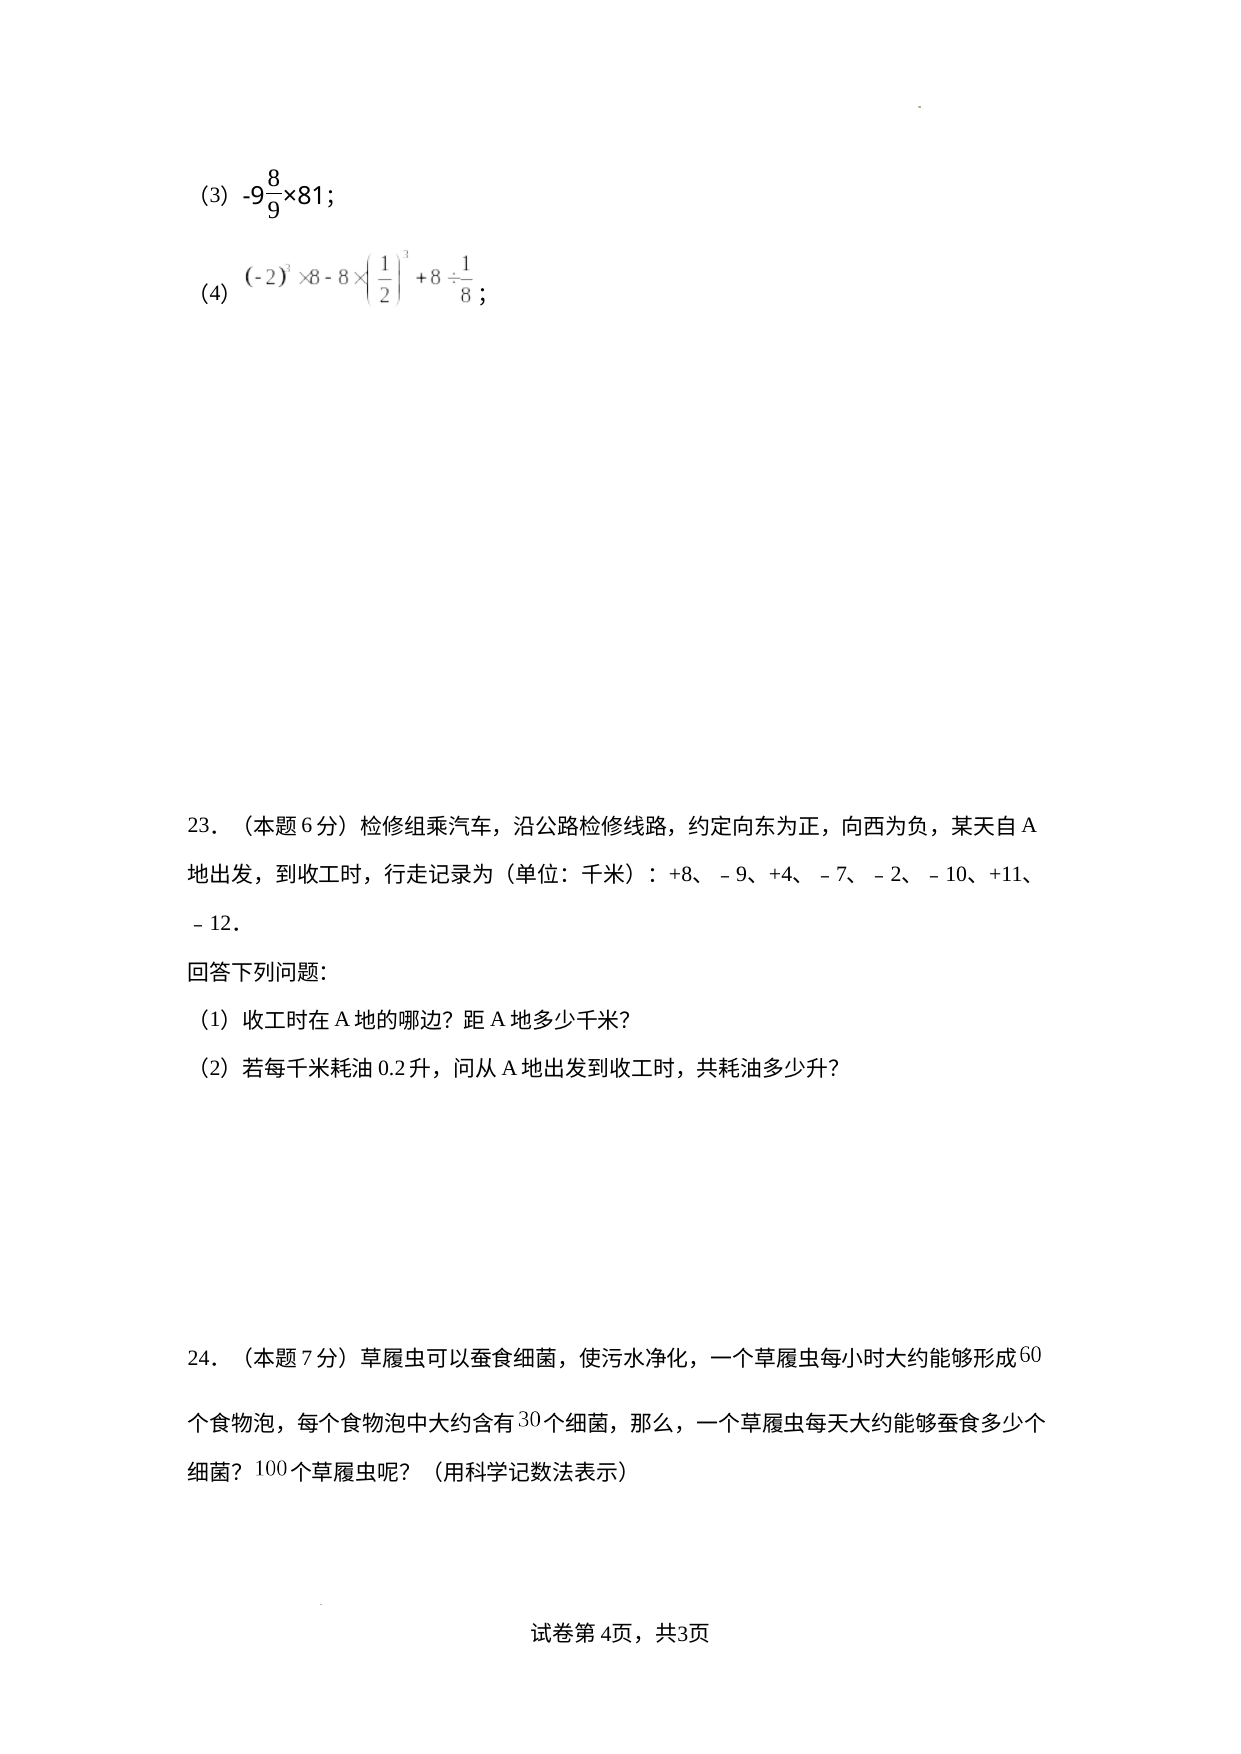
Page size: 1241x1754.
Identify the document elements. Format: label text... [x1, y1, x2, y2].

text （4）； [187, 244, 1053, 341]
text 24．（本题7分）草履虫可以蚕食细菌，使污水净化，一个草履虫每小时大约能够形成个食物泡，每个食物泡中大约含有个细菌，那么，一个草履虫每天大约能够蚕食多少个细菌？个草履虫呢？（用科学记数法表示） [187, 1325, 1053, 1487]
text （3）-9×81； [187, 162, 1053, 227]
text （1）收工时在A地的哪边？距A地多少千米？ [187, 1002, 1053, 1035]
text 23．（本题6分）检修组乘汽车，沿公路检修线路，约定向东为正，向西为负，某天自A地出发，到收工时，行走记录为（单位：千米）：+8、﹣9、+4、﹣7、﹣2、﹣10、+11、﹣12． [187, 808, 1053, 938]
text 回答下列问题： [187, 954, 1053, 987]
text （2）若每千米耗油0.2升，问从A地出发到收工时，共耗油多少升？ [187, 1051, 1053, 1083]
